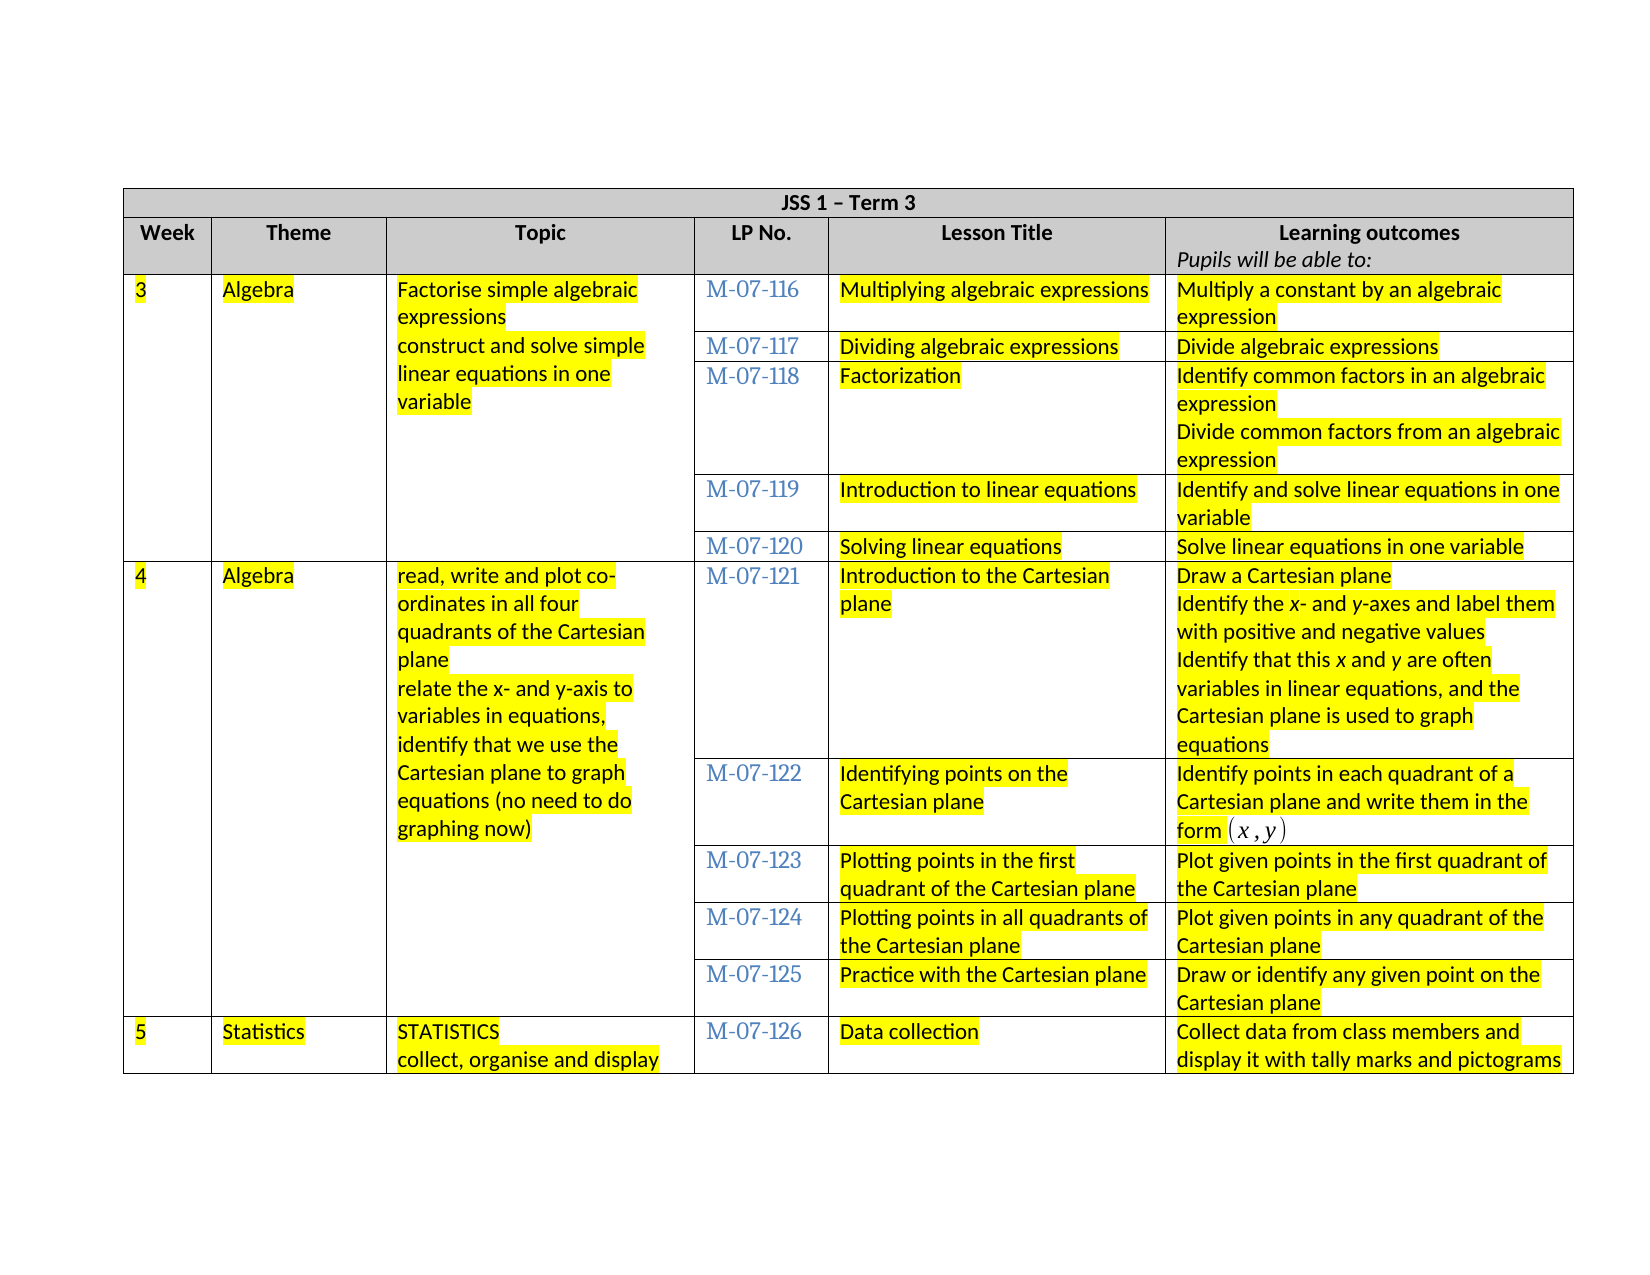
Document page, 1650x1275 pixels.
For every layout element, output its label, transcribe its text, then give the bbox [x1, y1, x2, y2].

table_cell Plotting points in the first quadrant of the Cartesian plane [1076, 846, 1165, 902]
table_cell Statistics [212, 1017, 386, 1073]
table_cell STATISTICS collect, organise and display discrete and continuous data using pictograms, lists, tables, bar charts and line graphs [499, 1017, 694, 1073]
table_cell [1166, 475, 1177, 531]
table_cell M-07-119 [695, 475, 828, 531]
table_cell Multiplying algebraic expressions [829, 275, 1165, 331]
table_cell Plotting points in all quadrants of the Cartesian plane [1021, 903, 1165, 959]
table_cell M-07-118 [695, 362, 828, 474]
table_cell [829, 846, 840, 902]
table_cell Factorization [829, 362, 1165, 474]
table_cell Data collection [829, 1017, 1165, 1073]
table_cell Lesson Title [829, 218, 1165, 274]
table_cell M-07-124 [695, 903, 828, 959]
table_cell Identify common factors in an algebraic expression Divide common factors from an algebraic expression [1166, 362, 1573, 474]
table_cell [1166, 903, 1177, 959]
table_cell Algebra [212, 562, 386, 1016]
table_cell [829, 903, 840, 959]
table_header JSS 1 – Term 3 [124, 189, 1573, 217]
table_cell M-07-117 [695, 332, 828, 361]
table_cell Dividing algebraic expressions [829, 332, 1165, 361]
table_cell 5 [124, 1017, 211, 1073]
table_cell Solve linear equations in one variable [1166, 532, 1573, 561]
table_cell Identifying points on the Cartesian plane [829, 759, 1165, 845]
table_cell Theme [212, 218, 386, 274]
table_cell Algebra [212, 275, 386, 561]
table_cell M-07-121 [695, 562, 828, 758]
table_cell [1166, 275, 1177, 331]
table_cell Practice with the Cartesian plane [829, 960, 1165, 1016]
table_cell Plot given points in the first quadrant of the Cartesian plane [1357, 846, 1573, 902]
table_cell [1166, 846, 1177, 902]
table_cell 4 [124, 562, 211, 1016]
table_cell Learning outcomes Pupils will be able to: [1166, 218, 1573, 274]
table_cell Multiply a constant by an algebraic expression [1277, 275, 1573, 331]
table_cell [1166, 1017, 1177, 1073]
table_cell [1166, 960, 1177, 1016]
table_cell Draw a Cartesian plane Identify the x- and y-axes and label them with positive and negative values Identify that this x and y are often variables in linear equations, and the Cartesian plane is used to graph equations [1166, 562, 1573, 758]
table_cell M-07-122 [695, 759, 828, 845]
table_cell Identify and solve linear equations in one variable [1251, 475, 1573, 531]
table_cell M-07-125 [695, 960, 828, 1016]
table_cell Week [124, 218, 211, 274]
table_cell 3 [124, 275, 211, 561]
table_cell M-07-120 [695, 532, 828, 561]
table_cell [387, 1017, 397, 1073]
table_cell Factorise simple algebraic expressions construct and solve simple linear equations in one variable [387, 275, 694, 561]
table_cell M-07-116 [695, 275, 828, 331]
table_cell Introduction to linear equations [829, 475, 1165, 531]
table_cell Topic [387, 218, 694, 274]
table_cell Identify points in each quadrant of a Cartesian plane and write them in the form [1166, 759, 1573, 845]
table_cell M-07-126 [695, 1017, 828, 1073]
table_cell Plot given points in any quadrant of the Cartesian plane [1321, 903, 1573, 959]
table_cell Solving linear equations [829, 532, 1165, 561]
table_cell Divide algebraic expressions [1166, 332, 1573, 361]
table_cell Introduction to the Cartesian plane [829, 562, 1165, 758]
table_cell M-07-123 [695, 846, 828, 902]
table_cell read, write and plot co-ordinates in all four quadrants of the Cartesian plane relate the x- and y-axis to variables in equations, identify that we use the Cartesian plane to graph equations (no need to do graphing now) [387, 562, 694, 1016]
table_cell LP No. [695, 218, 828, 274]
table_cell Draw or identify any given point on the Cartesian plane [1321, 960, 1573, 1016]
